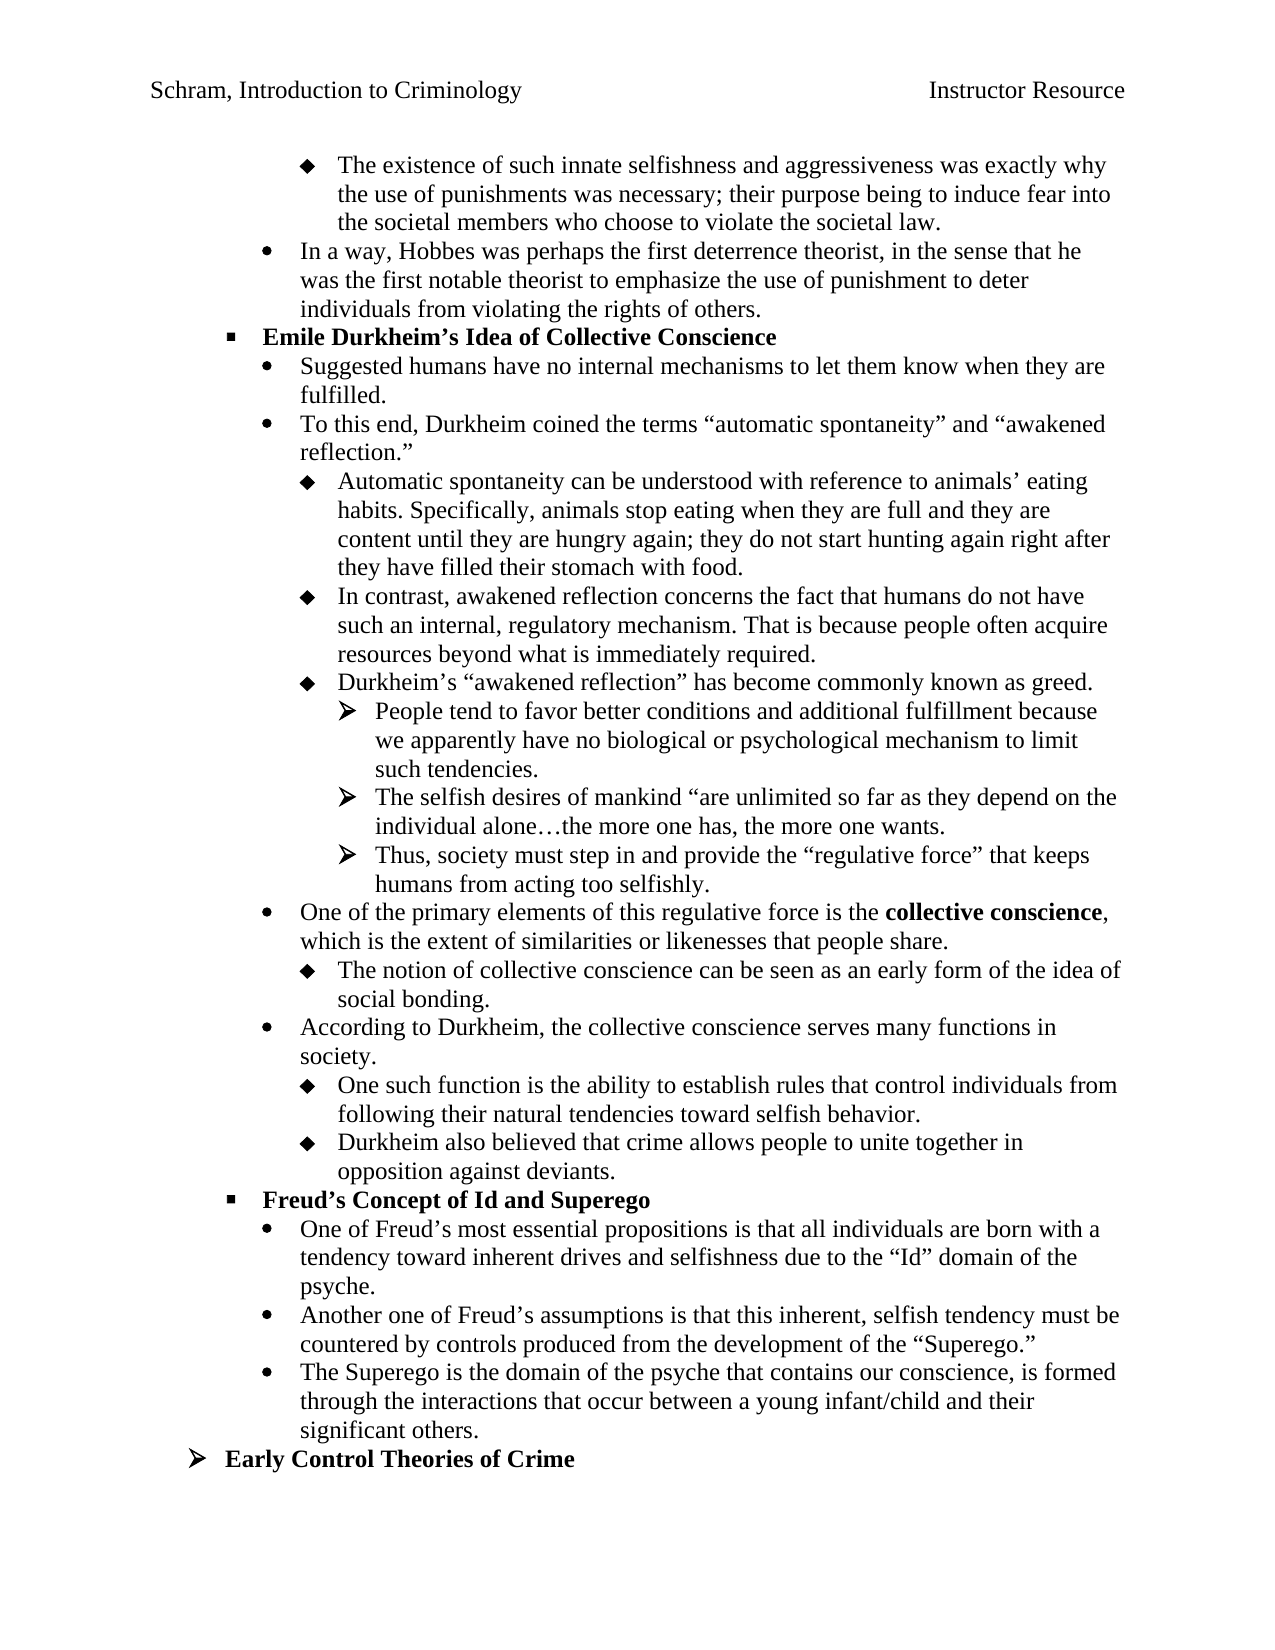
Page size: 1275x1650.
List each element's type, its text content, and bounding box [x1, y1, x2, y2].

list Emile Durkheim’s Idea of Collective Conscience [225, 322, 1125, 351]
list The Superego is the domain of the psyche that contains our conscience, is formed through the interactions that occur between a young infant/child and their significant others. [262, 1357, 1125, 1444]
list According to Durkheim, the collective conscience serves many functions in society. [262, 1012, 1125, 1070]
list The existence of such innate selfishness and aggressiveness was exactly why the use of punishments was necessary; their purpose being to induce fear into the societal members who choose to violate the societal law. [300, 150, 1125, 236]
list Early Control Theories of Crime [187, 1444, 1125, 1472]
list In a way, Hobbes was perhaps the first deterrence theorist, in the sense that he was the first notable theorist to emphasize the use of punishment to deter individuals from violating the rights of others. [262, 236, 1125, 322]
list Durkheim also believed that crime allows people to unite together in opposition against deviants. [300, 1127, 1125, 1185]
list Thus, society must step in and provide the “regulative force” that keeps humans from acting too selfishly. [337, 840, 1125, 897]
list Another one of Freud’s assumptions is that this inherent, selfish tendency must be countered by controls produced from the development of the “Superego.” [262, 1300, 1125, 1357]
list The selfish desires of mankind “are unlimited so far as they depend on the individual alone…the more one has, the more one wants. [337, 782, 1125, 840]
list People tend to favor better conditions and additional fulfillment because we apparently have no biological or psychological mechanism to limit such tendencies. [337, 696, 1125, 782]
list The notion of collective conscience can be seen as an early form of the idea of social bonding. [300, 955, 1125, 1012]
list In contrast, awakened reflection concerns the fact that humans do not have such an internal, regulatory mechanism. That is because people often acquire resources beyond what is immediately required. [300, 581, 1125, 667]
list Freud’s Concept of Id and Superego [225, 1185, 1125, 1214]
list Suggested humans have no internal mechanisms to let them know when they are fulfilled. [262, 351, 1125, 409]
list One such function is the ability to establish rules that control individuals from following their natural tendencies toward selfish behavior. [300, 1070, 1125, 1127]
list Durkheim’s “awakened reflection” has become commonly known as greed. [300, 667, 1125, 696]
list To this end, Durkheim coined the terms “automatic spontaneity” and “awakened reflection.” [262, 409, 1125, 466]
list One of the primary elements of this regulative force is the collective conscience, which is the extent of similarities or likenesses that people share. [262, 897, 1125, 955]
list One of Freud’s most essential propositions is that all individuals are born with a tendency toward inherent drives and selfishness due to the “Id” domain of the psyche. [262, 1214, 1125, 1300]
list Automatic spontaneity can be understood with reference to animals’ eating habits. Specifically, animals stop eating when they are full and they are content until they are hungry again; they do not start hunting again right after they have filled their stomach with food. [300, 466, 1125, 581]
